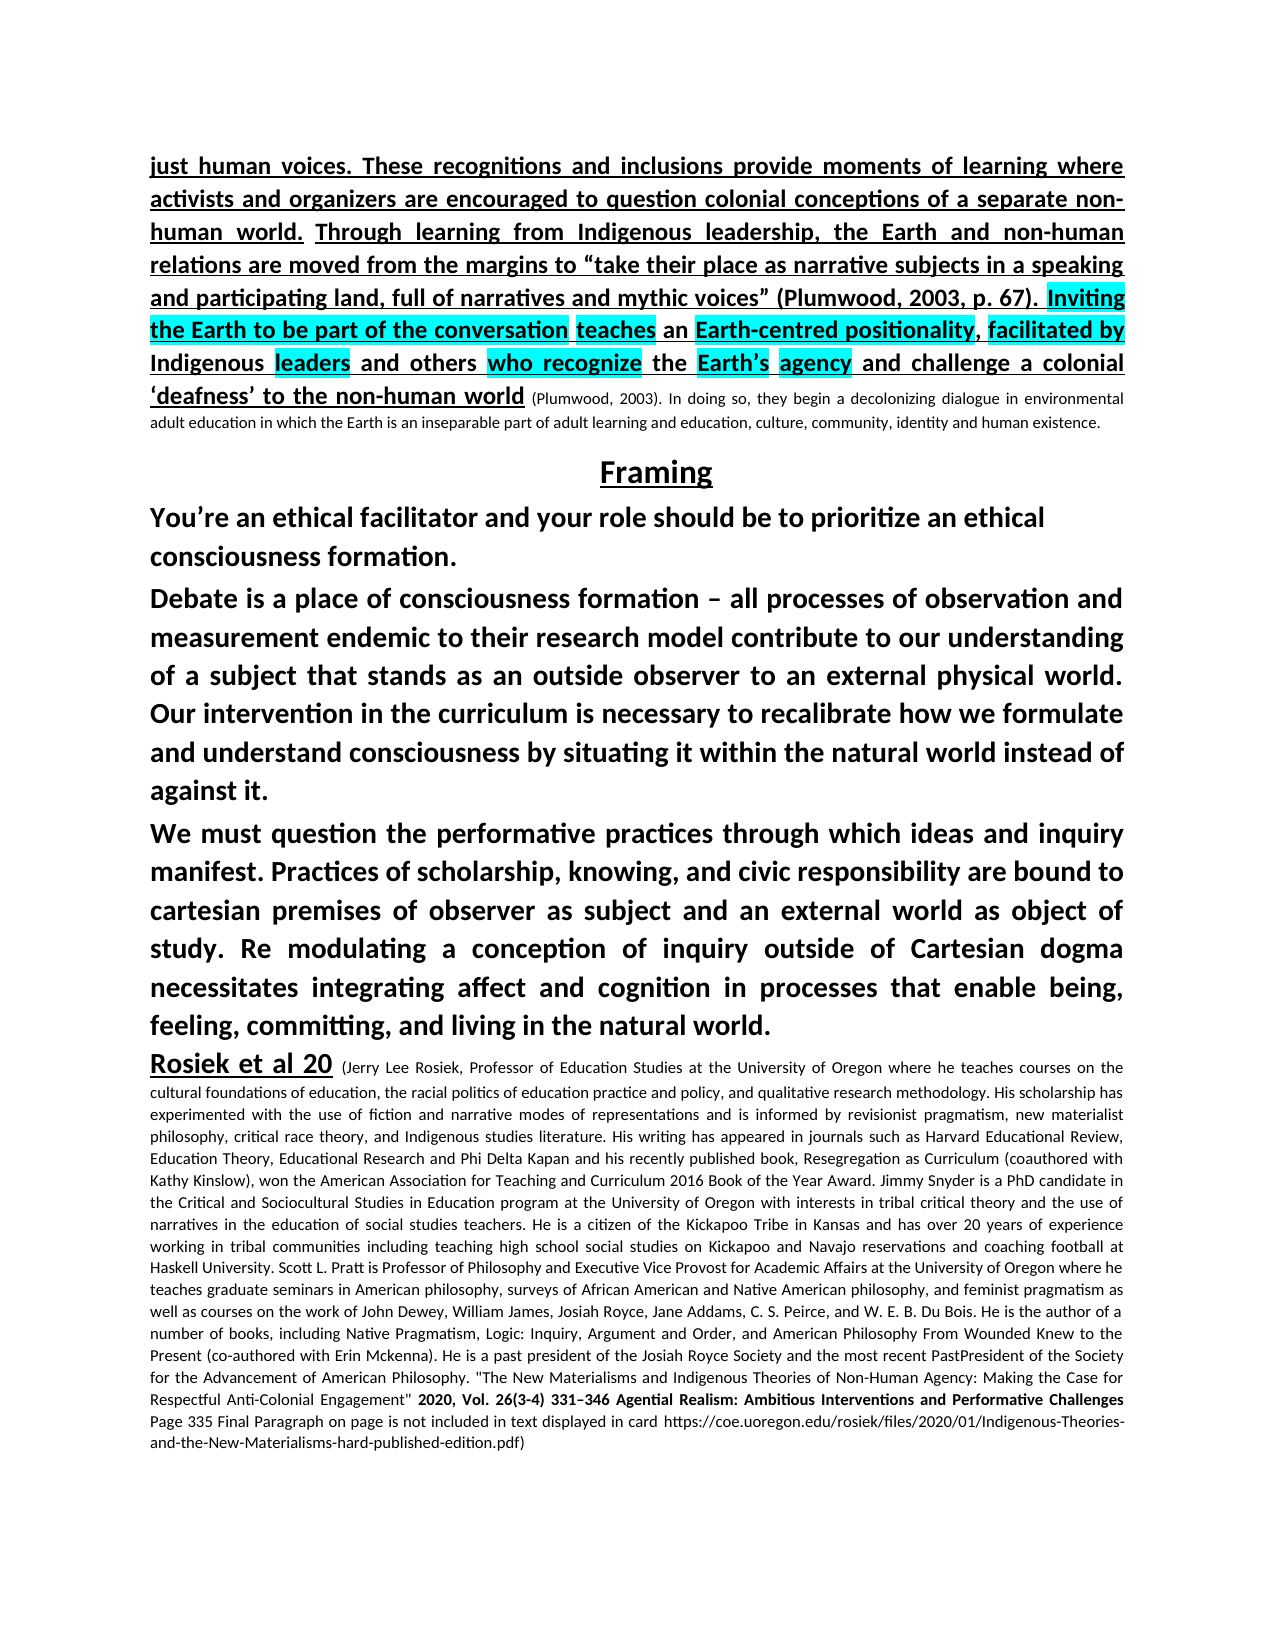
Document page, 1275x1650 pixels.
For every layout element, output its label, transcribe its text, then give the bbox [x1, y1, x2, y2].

subtitle Framing [187, 451, 1125, 492]
text Rosiek et al 20 (Jerry Lee Rosiek, Professor of Education Studies at the University of Oregon where he teaches courses on the cultural foundations of education, the racial politics of education practice and policy, and qualitative research methodology. His scholarship has experimented with the use of fiction and narrative modes of representations and is informed by revisionist pragmatism, new materialist philosophy, critical race theory, and Indigenous studies literature. His writing has appeared in journals such as Harvard Educational Review, Education Theory, Educational Research and Phi Delta Kapan and his recently published book, Resegregation as Curriculum (coauthored with Kathy Kinslow), won the American Association for Teaching and Curriculum 2016 Book of the Year Award. Jimmy Snyder is a PhD candidate in the Critical and Sociocultural Studies in Education program at the University of Oregon with interests in tribal critical theory and the use of narratives in the education of social studies teachers. He is a citizen of the Kickapoo Tribe in Kansas and has over 20 years of experience working in tribal communities including teaching high school social studies on Kickapoo and Navajo reservations and coaching football at Haskell University. Scott L. Pratt is Professor of Philosophy and Executive Vice Provost for Academic Affairs at the University of Oregon where he teaches graduate seminars in American philosophy, surveys of African American and Native American philosophy, and feminist pragmatism as well as courses on the work of John Dewey, William James, Josiah Royce, Jane Addams, C. S. Peirce, and W. E. B. Du Bois. He is the author of a number of books, including Native Pragmatism, Logic: Inquiry, Argument and Order, and American Philosophy From Wounded Knew to the Present (co-authored with Erin Mckenna). He is a past president of the Josiah Royce Society and the most recent PastPresident of the Society for the Advancement of American Philosophy. "The New Materialisms and Indigenous Theories of Non-Human Agency: Making the Case for Respectful Anti-Colonial Engagement" 2020, Vol. 26(3-4) 331–346 Agential Realism: Ambitious Interventions and Performative Challenges Page 335 Final Paragraph on page is not included in text displayed in card https://coe.uoregon.edu/rosiek/files/2020/01/Indigenous-Theories-and-the-New-Materialisms-hard-published-edition.pdf) [150, 1046, 1125, 1453]
subtitle You’re an ethical facilitator and your role should be to prioritize an ethical consciousness formation. [150, 499, 1125, 573]
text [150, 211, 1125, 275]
subtitle We must question the performative practices through which ideas and inquiry manifest. Practices of scholarship, knowing, and civic responsibility are bound to cartesian premises of observer as subject and an external world as object of study. Re modulating a conception of inquiry outside of Cartesian dogma necessitates integrating affect and cognition in processes that enable being, feeling, committing, and living in the natural world. [150, 815, 1125, 1043]
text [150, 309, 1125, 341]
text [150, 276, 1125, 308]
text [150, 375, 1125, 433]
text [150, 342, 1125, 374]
subtitle Debate is a place of consciousness formation – all processes of observation and measurement endemic to their research model contribute to our understanding of a subject that stands as an outside observer to an external physical world. Our intervention in the curriculum is necessary to recalibrate how we formulate and understand consciousness by situating it within the natural world instead of against it. [150, 580, 1125, 808]
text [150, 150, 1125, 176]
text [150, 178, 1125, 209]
